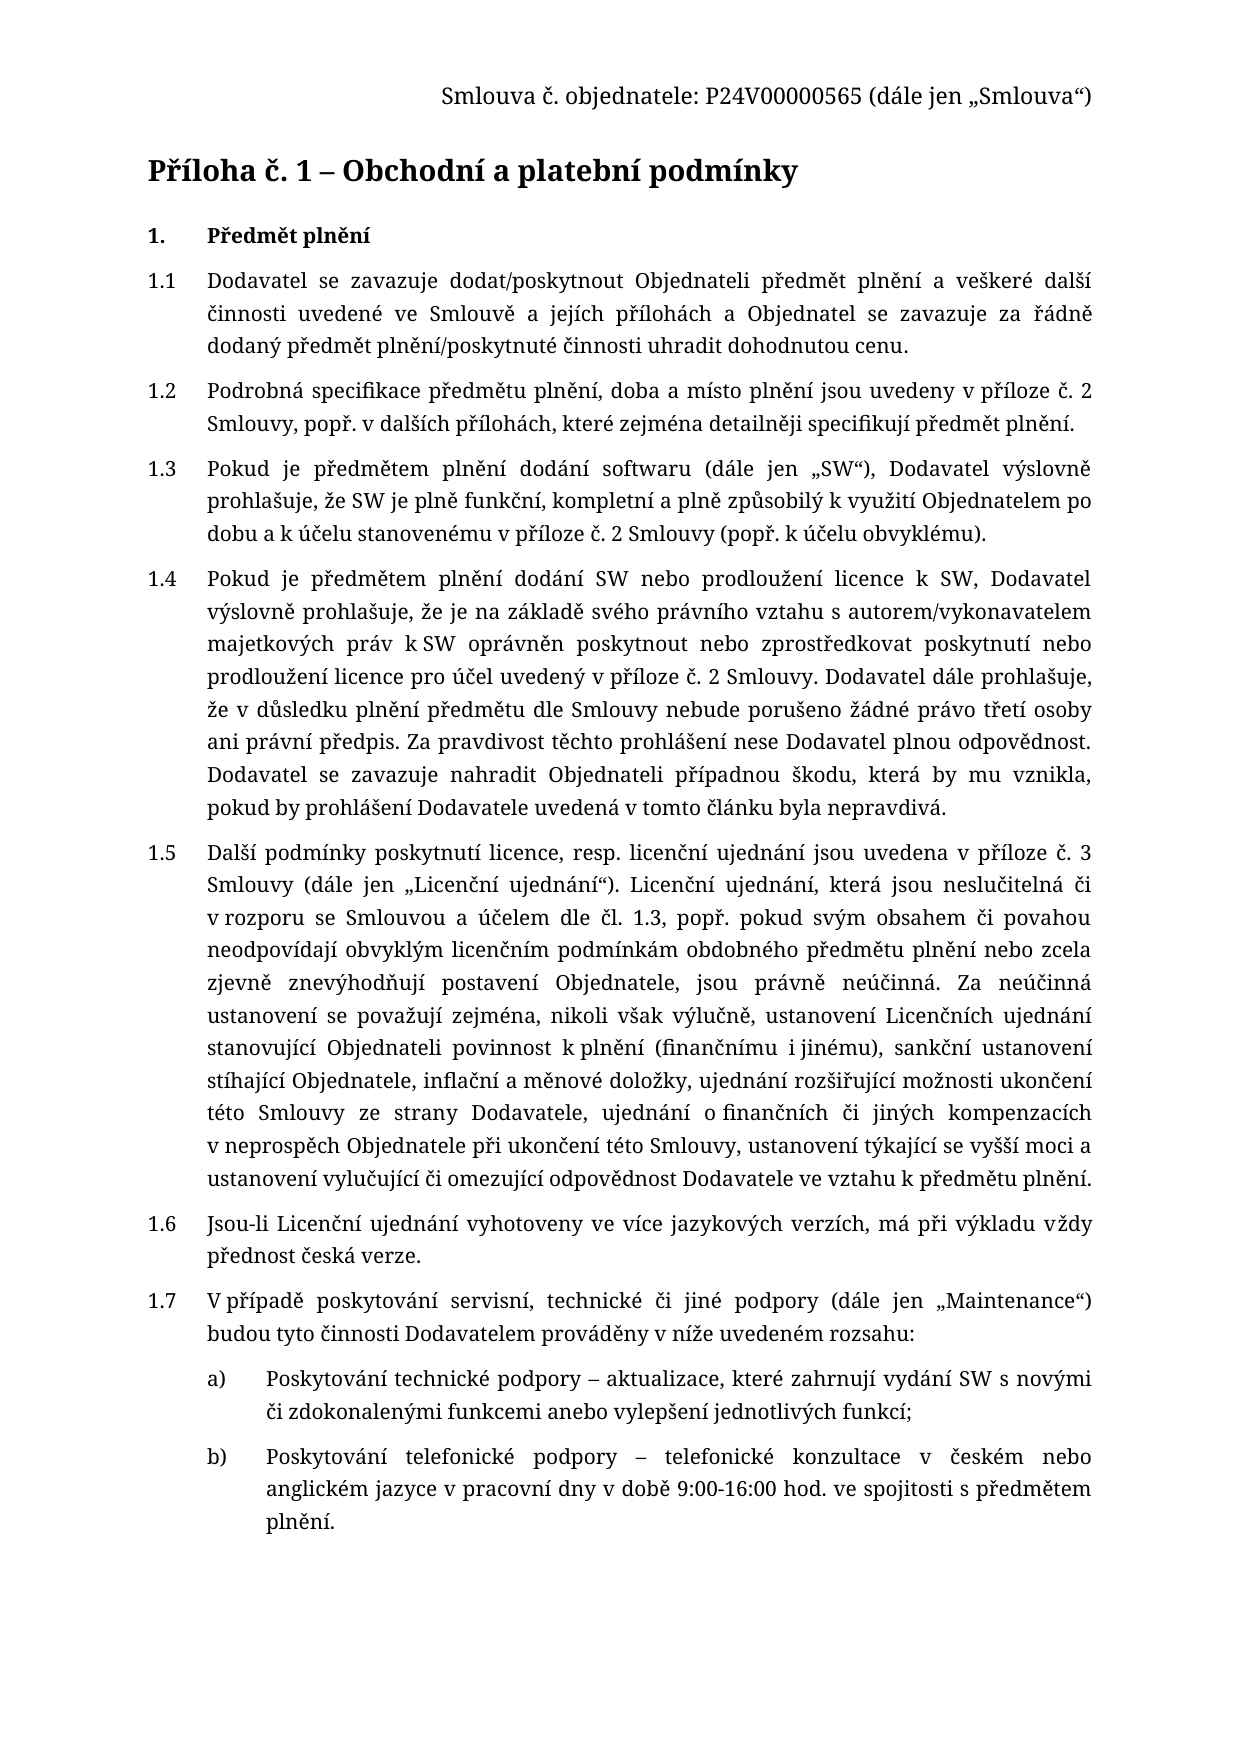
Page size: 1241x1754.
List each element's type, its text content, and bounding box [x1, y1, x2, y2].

list Pokud je předmětem plnění dodání SW nebo prodloužení licence k SW, Dodavatel výslovně prohlašuje, že je na základě svého právního vztahu s autorem/vykonavatelem majetkových práv k SW oprávněn poskytnout nebo zprostředkovat poskytnutí nebo prodloužení licence pro účel uvedený v příloze č. 2 Smlouvy. Dodavatel dále prohlašuje, že v důsledku plnění předmětu dle Smlouvy nebude porušeno žádné právo třetí osoby ani právní předpis. Za pravdivost těchto prohlášení nese Dodavatel plnou odpovědnost. Dodavatel se zavazuje nahradit Objednateli případnou škodu, která by mu vznikla, pokud by prohlášení Dodavatele uvedená v tomto článku byla nepravdivá. [148, 564, 1092, 821]
list Poskytování technické podpory – aktualizace, které zahrnují vydání SW s novými či zdokonalenými funkcemi anebo vylepšení jednotlivých funkcí; [207, 1364, 1092, 1425]
list Poskytování telefonické podpory – telefonické konzultace v českém nebo anglickém jazyce v pracovní dny v době 9:00-16:00 hod. ve spojitosti s předmětem plnění. [207, 1442, 1092, 1536]
list Jsou-li Licenční ujednání vyhotoveny ve více jazykových verzích, má při výkladu vždy přednost česká verze. [148, 1209, 1092, 1270]
list Pokud je předmětem plnění dodání softwaru (dále jen „SW“), Dodavatel výslovně prohlašuje, že SW je plně funkční, kompletní a plně způsobilý k využití Objednatelem po dobu a k účelu stanovenému v příloze č. 2 Smlouvy (popř. k účelu obvyklému). [148, 454, 1092, 548]
text Příloha č. 1 – Obchodní a platební podmínky [148, 150, 1092, 190]
list Dodavatel se zavazuje dodat/poskytnout Objednateli předmět plnění a veškeré další činnosti uvedené ve Smlouvě a jejích přílohách a Objednatel se zavazuje za řádně dodaný předmět plnění/poskytnuté činnosti uhradit dohodnutou cenu. [148, 266, 1092, 360]
list Další podmínky poskytnutí licence, resp. licenční ujednání jsou uvedena v příloze č. 3 Smlouvy (dále jen „Licenční ujednání“). Licenční ujednání, která jsou neslučitelná či v rozporu se Smlouvou a účelem dle čl. 1.3, popř. pokud svým obsahem či povahou neodpovídají obvyklým licenčním podmínkám obdobného předmětu plnění nebo zcela zjevně znevýhodňují postavení Objednatele, jsou právně neúčinná. Za neúčinná ustanovení se považují zejména, nikoli však výlučně, ustanovení Licenčních ujednání stanovující Objednateli povinnost k plnění (finančnímu i jinému), sankční ustanovení stíhající Objednatele, inflační a měnové doložky, ujednání rozšiřující možnosti ukončení této Smlouvy ze strany Dodavatele, ujednání o finančních či jiných kompenzacích v neprospěch Objednatele při ukončení této Smlouvy, ustanovení týkající se vyšší moci a ustanovení vylučující či omezující odpovědnost Dodavatele ve vztahu k předmětu plnění. [148, 838, 1092, 1192]
list V případě poskytování servisní, technické či jiné podpory (dále jen „Maintenance“) budou tyto činnosti Dodavatelem prováděny v níže uvedeném rozsahu: [148, 1287, 1092, 1348]
list Podrobná specifikace předmětu plnění, doba a místo plnění jsou uvedeny v příloze č. 2 Smlouvy, popř. v dalších přílohách, které zejména detailněji specifikují předmět plnění. [148, 376, 1092, 437]
list Předmět plnění [148, 221, 1092, 249]
